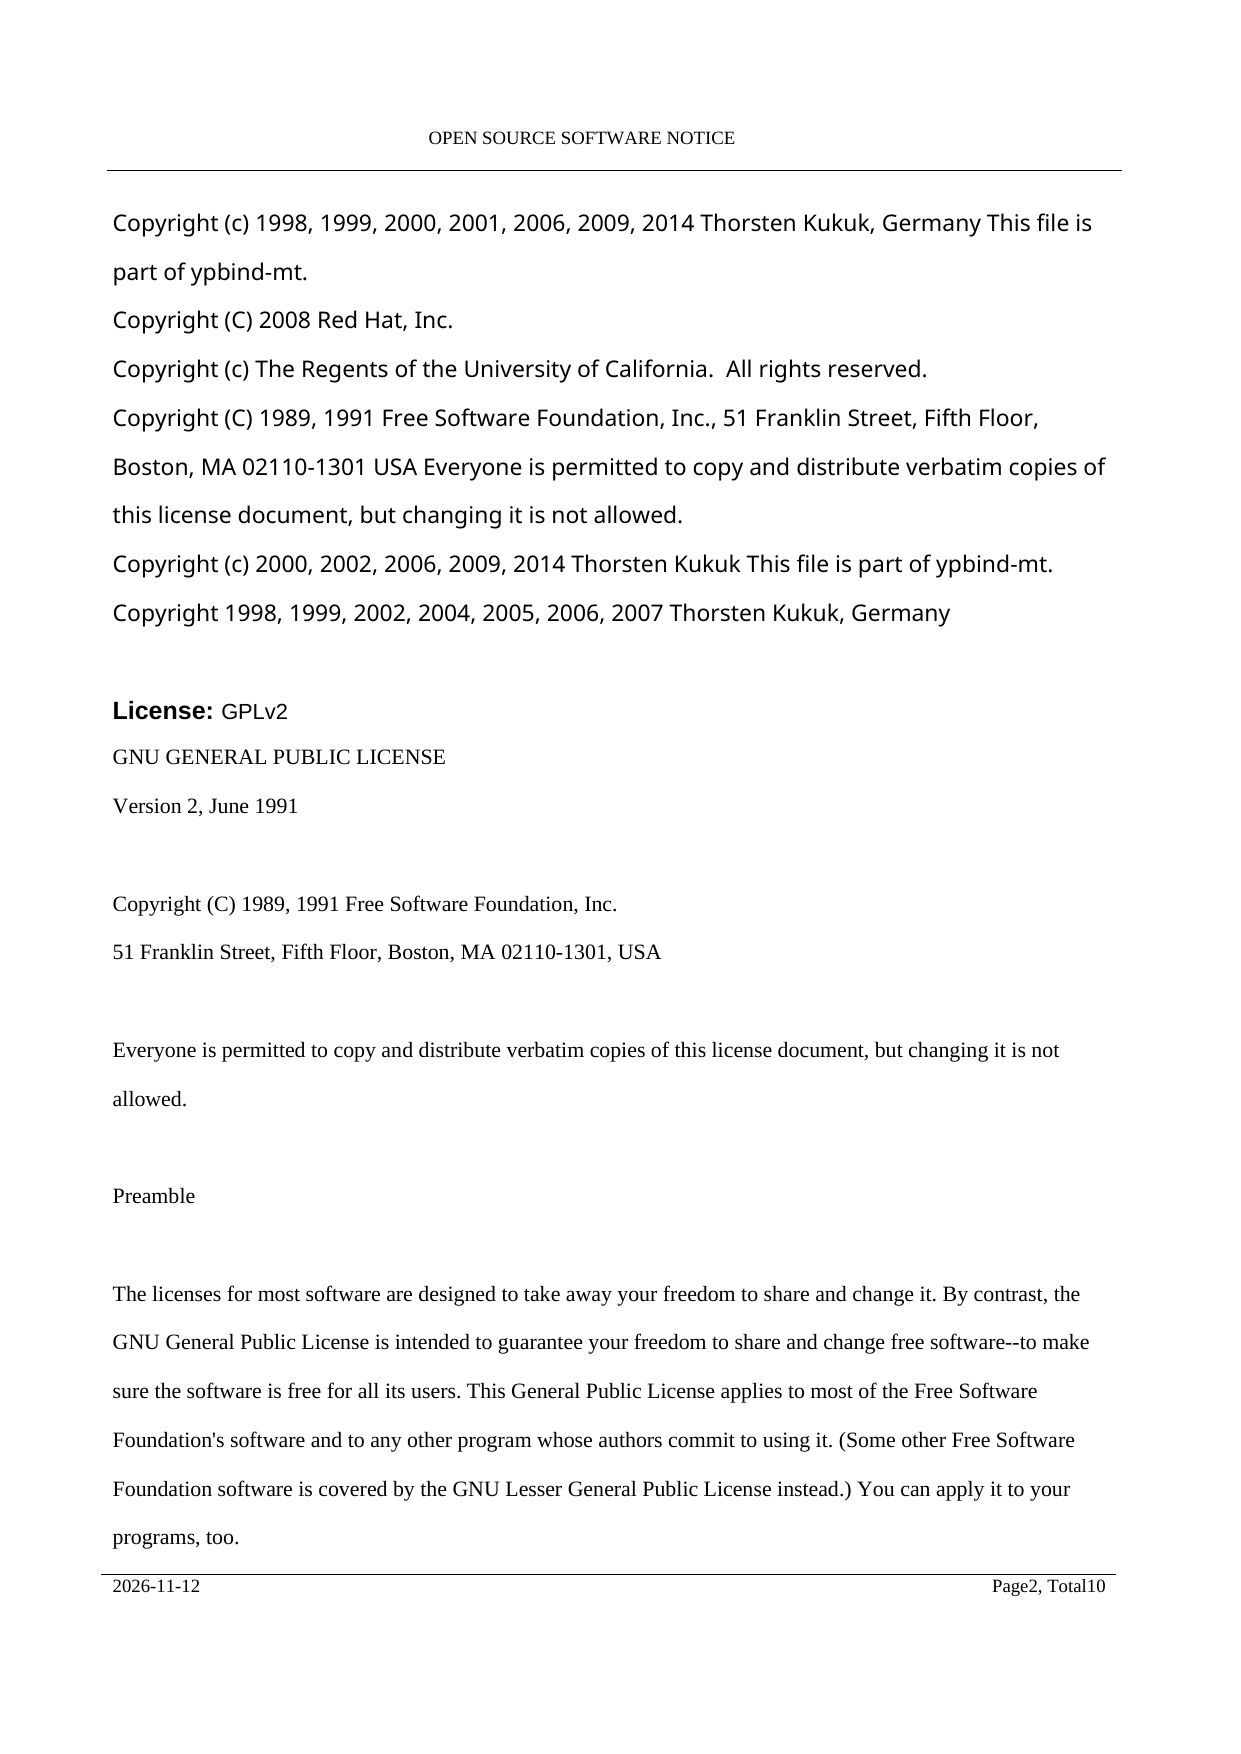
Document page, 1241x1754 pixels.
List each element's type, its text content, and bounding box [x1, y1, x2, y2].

text License: GPLv2 [112, 694, 1128, 726]
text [112, 741, 1128, 1553]
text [112, 206, 1128, 678]
